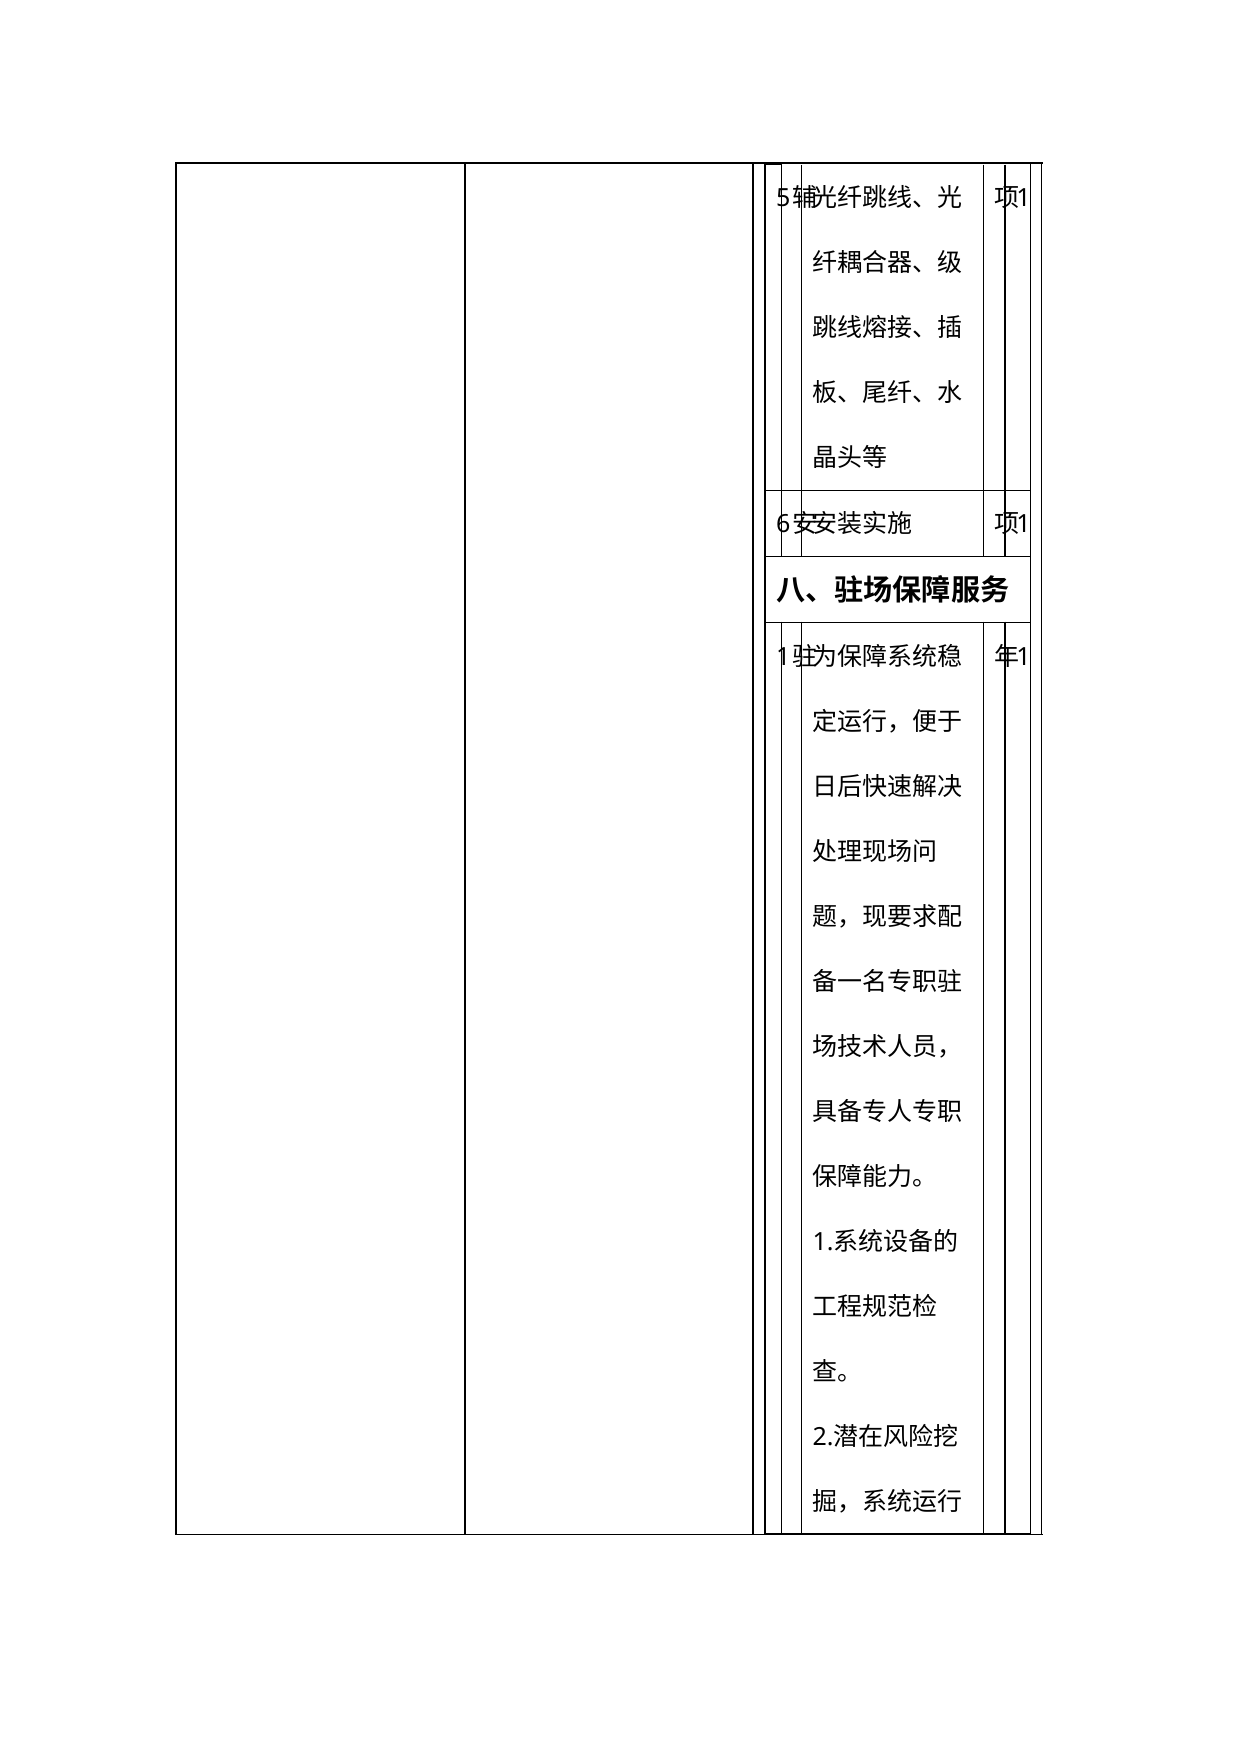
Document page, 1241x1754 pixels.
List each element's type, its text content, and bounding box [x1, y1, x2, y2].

table_cell [766, 491, 781, 556]
table_cell [766, 165, 781, 490]
table_cell [782, 491, 801, 556]
table_cell [766, 623, 781, 1533]
table_cell [984, 623, 1004, 1533]
table_cell [1006, 623, 1030, 1533]
table_cell [984, 491, 1004, 556]
table_cell [754, 164, 764, 1534]
table_cell 1 [177, 164, 464, 1534]
table_cell [1006, 164, 1030, 490]
table_cell [782, 164, 801, 490]
table_cell [984, 164, 1005, 490]
table_cell [1006, 491, 1030, 556]
table_cell [782, 623, 801, 1533]
table_cell [802, 164, 983, 490]
table_cell ▲ [466, 164, 752, 1534]
table_cell [802, 623, 983, 1533]
table_cell [802, 491, 983, 556]
table_cell [766, 557, 1030, 622]
table_cell [1031, 164, 1041, 1534]
